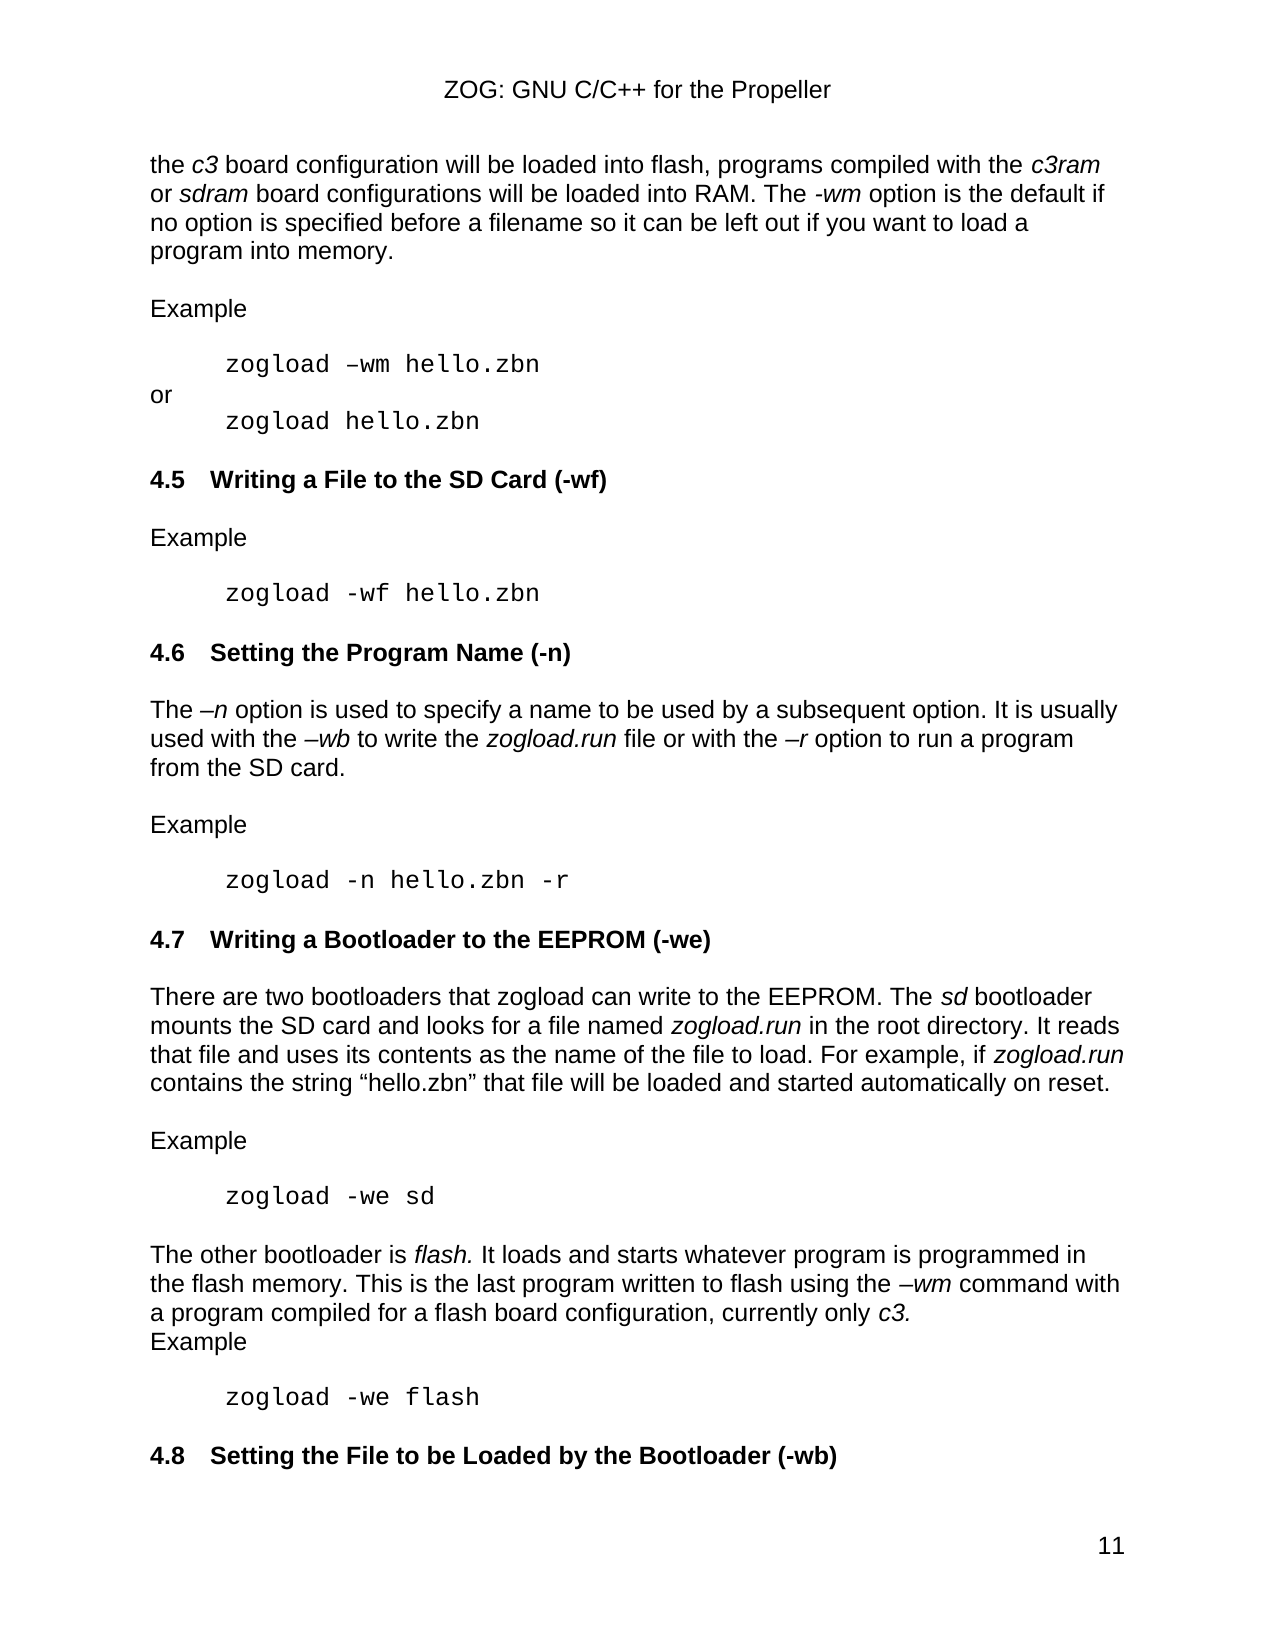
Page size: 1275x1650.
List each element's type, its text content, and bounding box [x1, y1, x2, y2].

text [150, 150, 1125, 265]
text zogload -we sd [150, 1183, 1125, 1212]
text zogload -wf hello.zbn [150, 580, 1125, 609]
text or [150, 379, 1125, 408]
text zogload –wm hello.zbn [150, 351, 1125, 379]
subtitle Setting the File to be Loaded by the Bootloader (-wb) [150, 1441, 1125, 1470]
text zogload hello.zbn [150, 408, 1125, 437]
text Example [150, 810, 1125, 839]
subtitle Writing a Bootloader to the EEPROM (-we) [150, 924, 1125, 953]
text Example [150, 294, 1125, 322]
text Example [150, 1327, 1125, 1355]
text The –n option is used to specify a name to be used by a subsequent option. It is usually used with the –wb to write the zogload.run file or with the –r option to run a program from the SD card. [150, 695, 1125, 781]
text Example [150, 1126, 1125, 1154]
subtitle Writing a File to the SD Card (-wf) [150, 465, 1125, 494]
text zogload -n hello.zbn -r [150, 867, 1125, 896]
text The other bootloader is flash. It loads and starts whatever program is programmed in the flash memory. This is the last program written to flash using the –wm command with a program compiled for a flash board configuration, currently only c3. [150, 1240, 1125, 1327]
subtitle Setting the Program Name (-n) [150, 637, 1125, 666]
text zogload -we flash [150, 1384, 1125, 1412]
text There are two bootloaders that zogload can write to the EEPROM. The sd bootloader mounts the SD card and looks for a file named zogload.run in the root directory. It reads that file and uses its contents as the name of the file to load. For example, if zogload.run contains the string “hello.zbn” that file will be loaded and started automatically on reset. [150, 982, 1125, 1097]
text Example [150, 523, 1125, 552]
